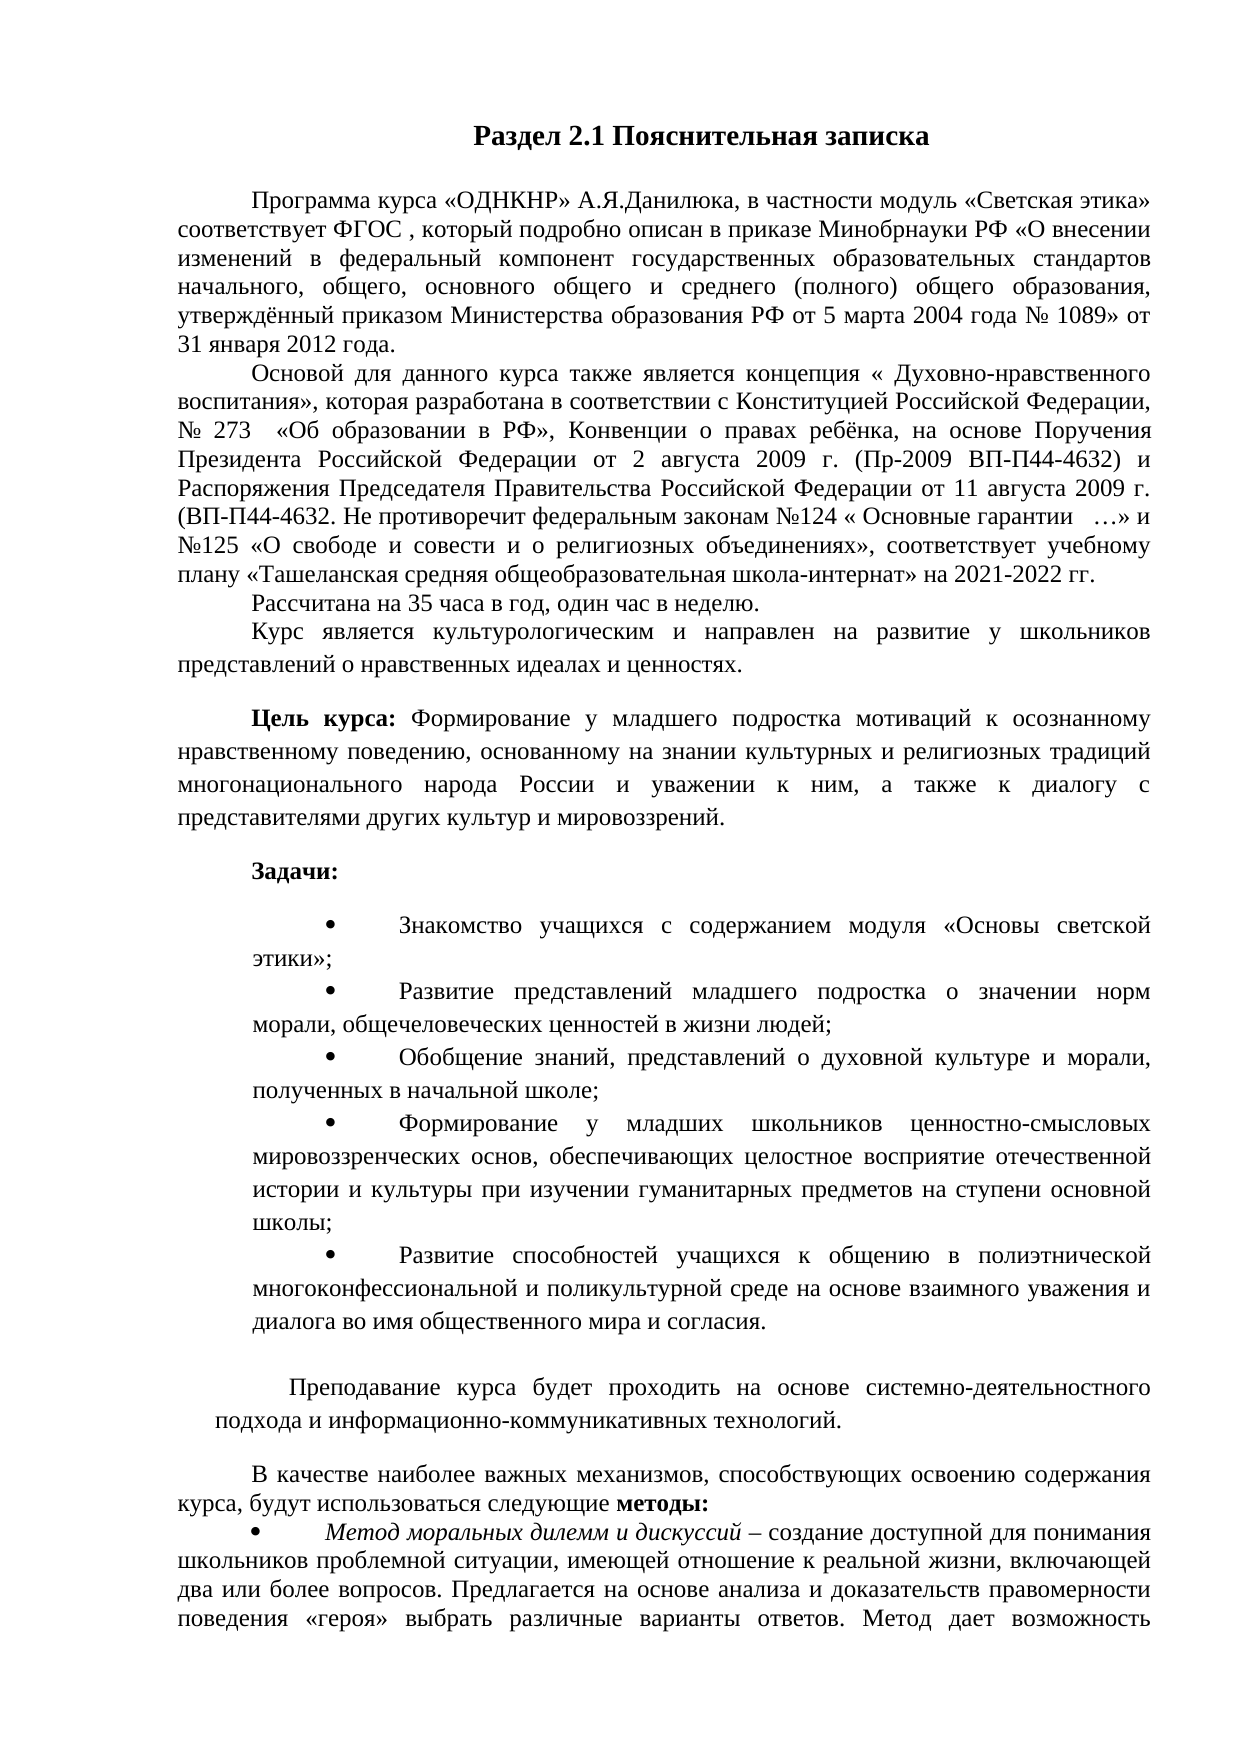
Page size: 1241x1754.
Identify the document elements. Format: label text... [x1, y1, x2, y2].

list Развитие представлений младшего подростка о значении норм морали, общечеловеческих ценностей в жизни людей; [252, 976, 1152, 1038]
list Формирование у младших школьников ценностно-смысловых мировоззренческих основ, обеспечивающих целостное восприятие отечественной истории и культуры при изучении гуманитарных предметов на ступени основной школы; [252, 1108, 1152, 1236]
text Программа курса «ОДНКНР» А.Я.Данилюка, в частности модуль «Светская этика» соответствует ФГОС , который подробно описан в приказе Минобрнауки РФ «О внесении изменений в федеральный компонент государственных образовательных стандартов начального, общего, основного общего и среднего (полного) общего образования, утверждённый приказом Министерства образования РФ от 5 марта 2004 года № 1089» от 31 января 2012 года. [177, 185, 1152, 358]
list Обобщение знаний, представлений о духовной культуре и морали, полученных в начальной школе; [252, 1042, 1152, 1104]
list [177, 1517, 1152, 1632]
text Цель курса: Формирование у младшего подростка мотиваций к осознанному нравственному поведению, основанному на знании культурных и религиозных традиций многонационального народа России и уважении к ним, а также к диалогу с представителями других культур и мировоззрений. [177, 703, 1152, 831]
text В качестве наиболее важных механизмов, способствующих освоению содержания курса, будут использоваться следующие методы: [177, 1459, 1152, 1517]
list Развитие способностей учащихся к общению в полиэтнической многоконфессиональной и поликультурной среде на основе взаимного уважения и диалога во имя общественного мира и согласия. [252, 1240, 1152, 1335]
list Знакомство учащихся с содержанием модуля «Основы светской этики»; [252, 910, 1152, 972]
text Курс является культурологическим и направлен на развитие у школьников представлений о нравственных идеалах и ценностях. [177, 616, 1152, 678]
text Рассчитана на 35 часа в год, один час в неделю. [177, 588, 1152, 616]
list Преподавание курса будет проходить на основе системно-деятельностного подхода и информационно-коммуникативных технологий. [215, 1372, 1152, 1434]
text Раздел 2.1 Пояснительная записка [177, 118, 1152, 152]
text Задачи: [177, 856, 1152, 885]
text Основой для данного курса также является концепция « Духовно-нравственного воспитания», которая разработана в соответствии с Конституцией Российской Федерации, № 273 «Об образовании в РФ», Конвенции о правах ребёнка, на основе Поручения Президента Российской Федерации от 2 августа . (Пр-2009 ВП-П44-4632) и Распоряжения Председателя Правительства Российской Федерации от 11 августа . (ВП-П44-4632. Не противоречит федеральным законам №124 « Основные гарантии …» и №125 «О свободе и совести и о религиозных объединениях», соответствует учебному плану «Ташеланская средняя общеобразовательная школа-интернат» на 2021-2022 гг. [177, 358, 1152, 588]
